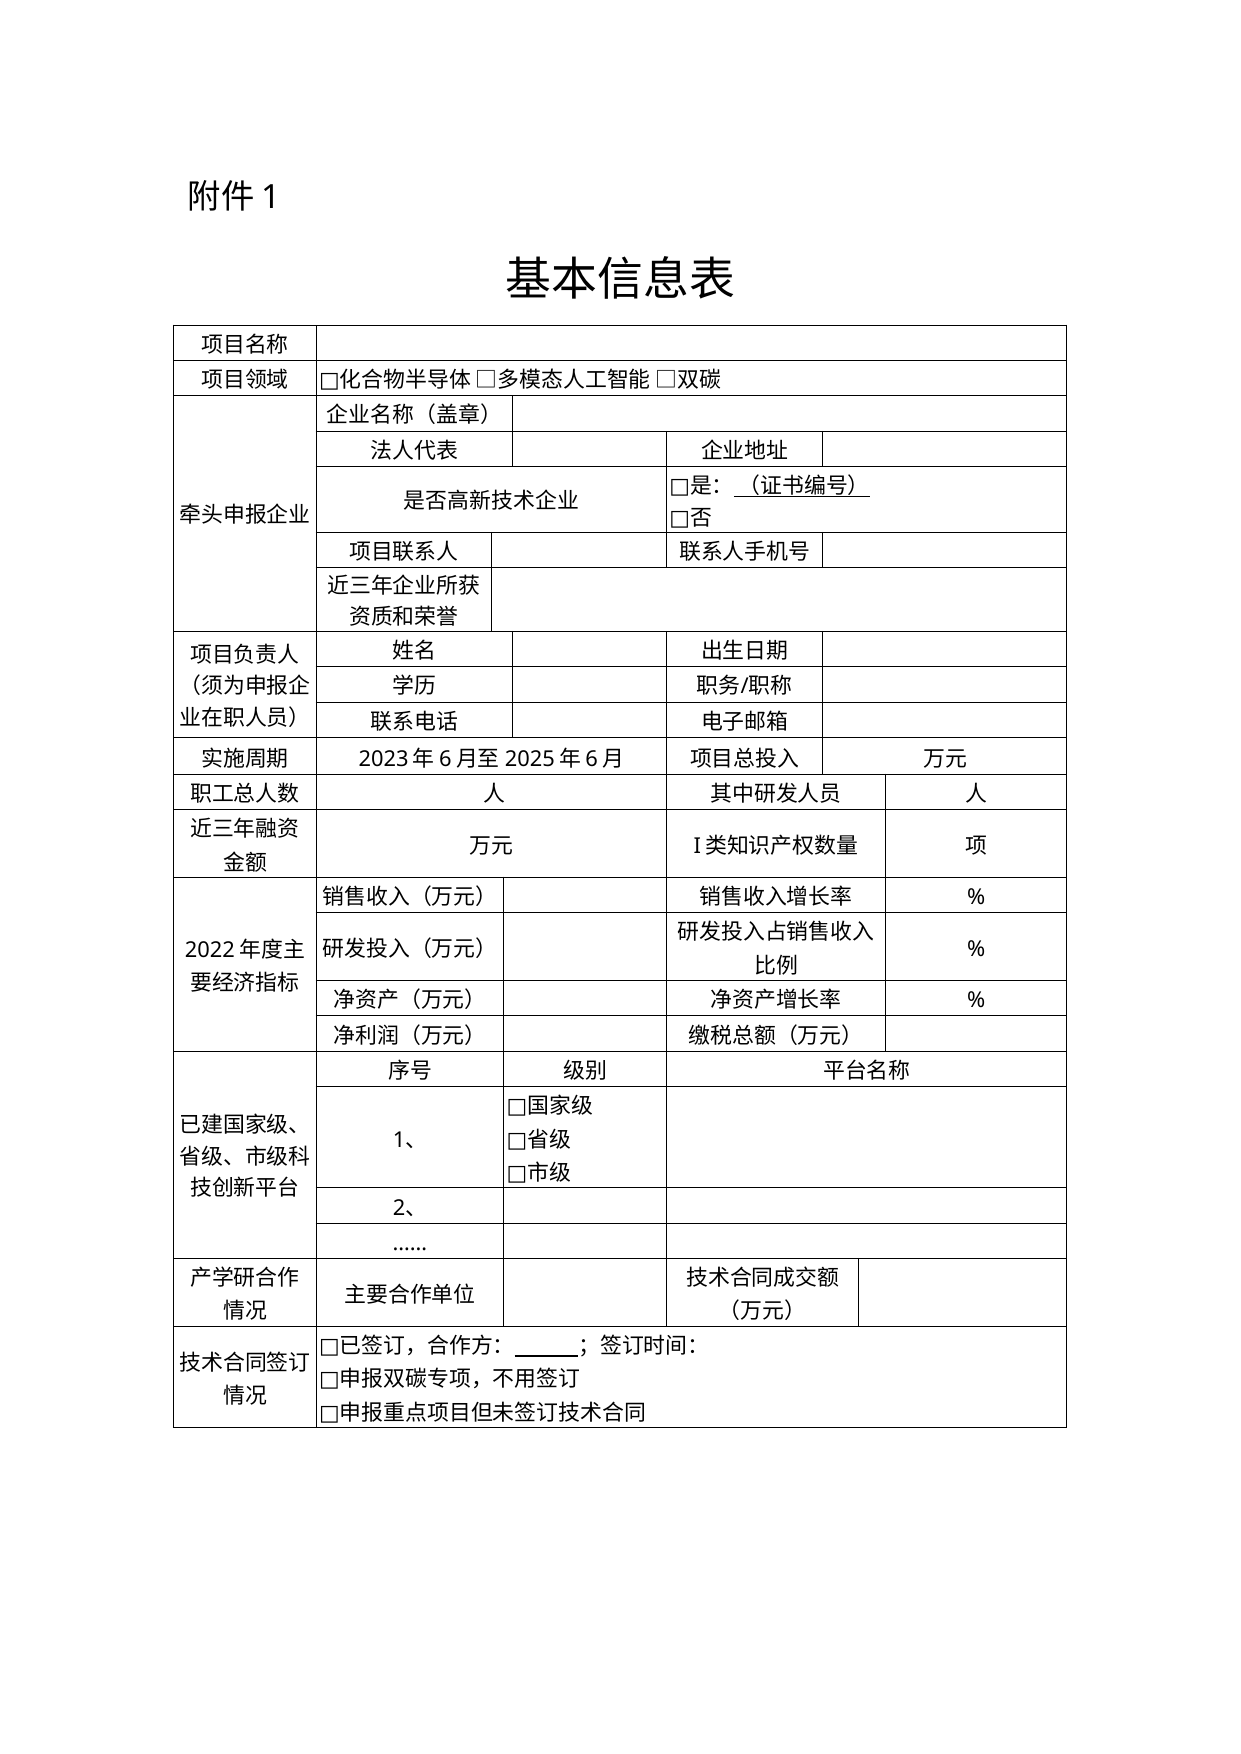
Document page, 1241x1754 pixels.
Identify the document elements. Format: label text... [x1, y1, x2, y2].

table_cell 销售收入（万元） [317, 878, 503, 912]
table_cell 职工总人数 [174, 775, 316, 809]
table_cell 项目负责人 （须为申报企业在职人员） [174, 632, 316, 737]
text 附件1 [187, 162, 1053, 227]
table_cell 近三年融资 金额 [174, 810, 316, 877]
table_cell [823, 703, 1066, 737]
table_cell [667, 1224, 1066, 1258]
table_cell 已建国家级、省级、市级科技创新平台 [174, 1052, 316, 1258]
table_cell 万元 [317, 810, 666, 877]
table_cell [504, 1016, 666, 1051]
table_cell 1、 [317, 1087, 503, 1187]
table_cell 销售收入增长率 [667, 878, 885, 912]
table_cell 2023年6月至 2025年6月 [317, 738, 666, 773]
table_cell 平台名称 [667, 1052, 1066, 1086]
table_cell [859, 1259, 1066, 1326]
table_cell [513, 432, 666, 466]
table_cell 学历 [317, 667, 512, 702]
table_cell 实施周期 [174, 738, 316, 773]
table_cell 联系电话 [317, 703, 512, 737]
table_cell 牵头申报企业 [174, 396, 316, 631]
table_cell [513, 396, 1066, 431]
table_cell 主要合作单位 [317, 1259, 503, 1326]
table_cell 近三年企业所获资质和荣誉 [317, 568, 491, 631]
table_cell 企业名称（盖章） [317, 396, 512, 431]
table_cell 法人代表 [317, 432, 512, 466]
table_cell [823, 667, 1066, 702]
table_cell 项目领域 [174, 361, 316, 395]
table_cell 技术合同成交额 （万元） [667, 1259, 858, 1326]
table_cell % [886, 913, 1066, 980]
table_cell 研发投入占销售收入比例 [667, 913, 885, 980]
table_header 项目名称 [174, 326, 316, 360]
table_cell 其中研发人员 [667, 775, 885, 809]
table_cell 序号 [317, 1052, 503, 1086]
table_cell [504, 981, 666, 1015]
table_cell 缴税总额（万元） [667, 1016, 885, 1051]
table_cell [823, 632, 1066, 666]
table_cell 产学研合作 情况 [174, 1259, 316, 1326]
table_cell [504, 878, 666, 912]
table_cell 联系人手机号 [667, 533, 822, 567]
table_cell [823, 432, 1066, 466]
table_cell 企业地址 [667, 432, 822, 466]
table_cell 技术合同签订情况 [174, 1327, 316, 1427]
table_cell % [886, 981, 1066, 1015]
table_cell 电子邮箱 [667, 703, 822, 737]
table_cell 2022年度主要经济指标 [174, 878, 316, 1051]
table_cell [504, 913, 666, 980]
table_cell 项 [886, 810, 1066, 877]
table_cell □国家级 □省级 □市级 [504, 1087, 666, 1187]
table_cell % [886, 878, 1066, 912]
table_cell 万元 [823, 738, 1066, 773]
table_cell 研发投入（万元） [317, 913, 503, 980]
table_cell □已签订，合作方： ；签订时间： □申报双碳专项，不用签订 □申报重点项目但未签订技术合同 [317, 1327, 1066, 1427]
table_cell [492, 533, 666, 567]
table_cell [513, 703, 666, 737]
table_cell □是： （证书编号） □否 [667, 467, 1066, 532]
table_cell 职务/职称 [667, 667, 822, 702]
table_cell [513, 667, 666, 702]
table_cell [492, 568, 1066, 631]
table_cell 级别 [504, 1052, 666, 1086]
table_cell 净资产（万元） [317, 981, 503, 1015]
table_cell 人 [886, 775, 1066, 809]
text 基本信息表 [187, 227, 1053, 324]
table_cell 净资产增长率 [667, 981, 885, 1015]
table_cell [667, 1087, 1066, 1187]
table_cell 项目总投入 [667, 738, 822, 773]
table_cell 2、 [317, 1188, 503, 1222]
table_cell 姓名 [317, 632, 512, 666]
table_cell …… [317, 1224, 503, 1258]
table_cell Ι类知识产权数量 [667, 810, 885, 877]
table_cell 净利润（万元） [317, 1016, 503, 1051]
table_cell 人 [317, 775, 666, 809]
table_cell 项目联系人 [317, 533, 491, 567]
table_cell [886, 1016, 1066, 1051]
table_cell 出生日期 [667, 632, 822, 666]
table_cell [823, 533, 1066, 567]
table_cell [504, 1259, 666, 1326]
table_cell [667, 1188, 1066, 1222]
table_header [317, 326, 1066, 360]
table_cell [504, 1188, 666, 1222]
table_cell [504, 1224, 666, 1258]
table_cell □化合物半导体 □多模态人工智能 □双碳 [317, 361, 1066, 395]
table_cell 是否高新技术企业 [317, 467, 666, 532]
table_cell [513, 632, 666, 666]
